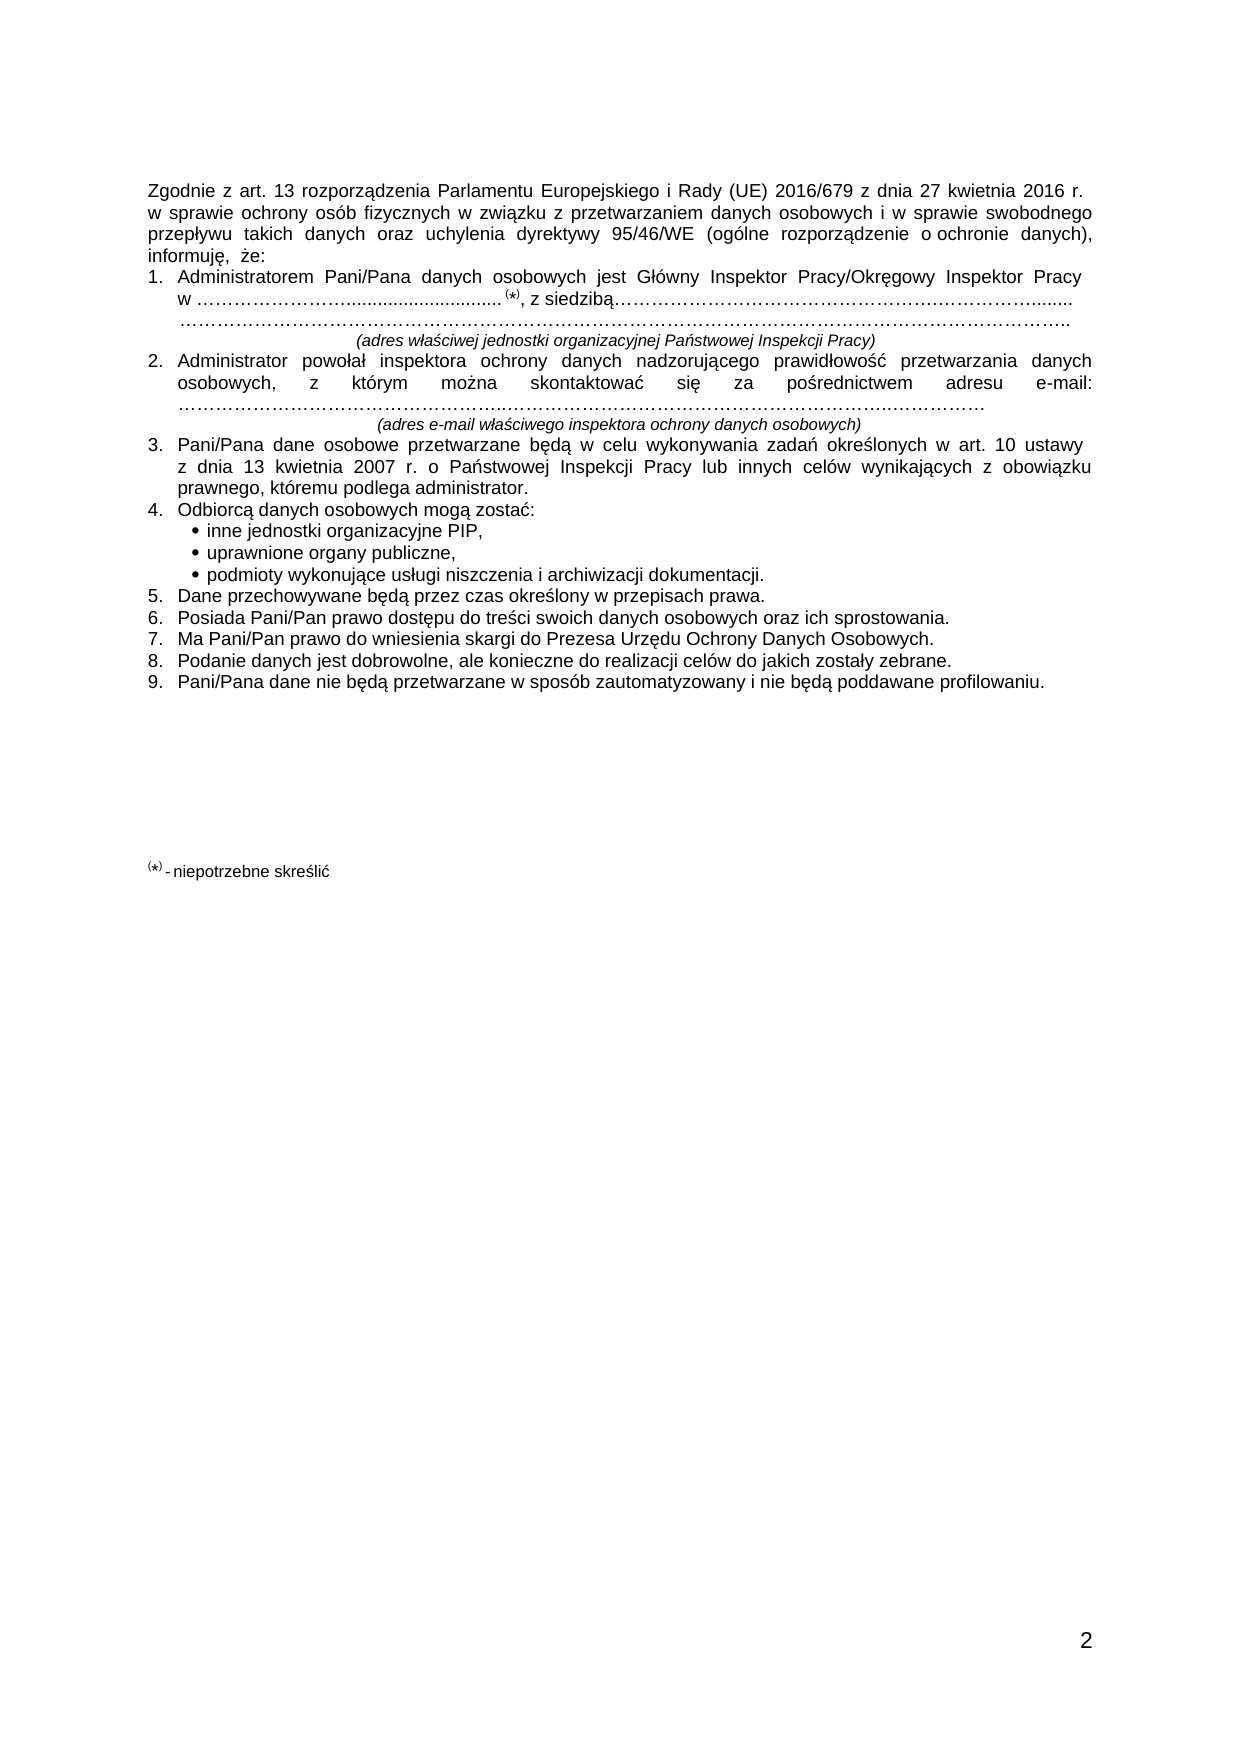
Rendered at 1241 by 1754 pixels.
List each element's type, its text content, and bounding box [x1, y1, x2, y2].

list podmioty wykonujące usługi niszczenia i archiwizacji dokumentacji. [192, 563, 1093, 585]
list Administratorem Pani/Pana danych osobowych jest Główny Inspektor Pracy/Okręgowy Inspektor Pracy w …………………….............................. (*), z siedzibą…………………………………………….……………........ [148, 266, 1093, 309]
list Podanie danych jest dobrowolne, ale konieczne do realizacji celów do jakich zostały zebrane. [148, 650, 1093, 671]
text (*) - niepotrzebne skreślić [148, 859, 1093, 881]
list (adres e-mail właściwego inspektora ochrony danych osobowych) [148, 415, 1093, 434]
list Odbiorcą danych osobowych mogą zostać: [148, 498, 1093, 520]
list Pani/Pana dane nie będą przetwarzane w sposób zautomatyzowany i nie będą poddawane profilowaniu. [148, 671, 1093, 693]
list Pani/Pana dane osobowe przetwarzane będą w celu wykonywania zadań określonych w art. 10 ustawy z dnia 13 kwietnia 2007 r. o Państwowej Inspekcji Pracy lub innych celów wynikających z obowiązku prawnego, któremu podlega administrator. [148, 434, 1093, 498]
list (adres właściwej jednostki organizacyjnej Państwowej Inspekcji Pracy) [148, 331, 1093, 350]
text Zgodnie z art. 13 rozporządzenia Parlamentu Europejskiego i Rady (UE) 2016/679 z dnia 27 kwietnia 2016 r. w sprawie ochrony osób fizycznych w związku z przetwarzaniem danych osobowych i w sprawie swobodnego przepływu takich danych oraz uchylenia dyrektywy 95/46/WE (ogólne rozporządzenie o ochronie danych), informuję, że: [148, 180, 1093, 266]
list …………………………………………………………………………………………………………………………….. [148, 309, 1093, 331]
list Administrator powołał inspektora ochrony danych nadzorującego prawidłowość przetwarzania danych osobowych, z którym można skontaktować się za pośrednictwem adresu e-mail: ……………………………………………..……………………………………………………..…………… [148, 350, 1093, 415]
list Ma Pani/Pan prawo do wniesienia skargi do Prezesa Urzędu Ochrony Danych Osobowych. [148, 628, 1093, 650]
list Dane przechowywane będą przez czas określony w przepisach prawa. [148, 585, 1093, 607]
list Posiada Pani/Pan prawo dostępu do treści swoich danych osobowych oraz ich sprostowania. [148, 607, 1093, 628]
list inne jednostki organizacyjne PIP, [192, 520, 1093, 542]
list uprawnione organy publiczne, [192, 542, 1093, 563]
